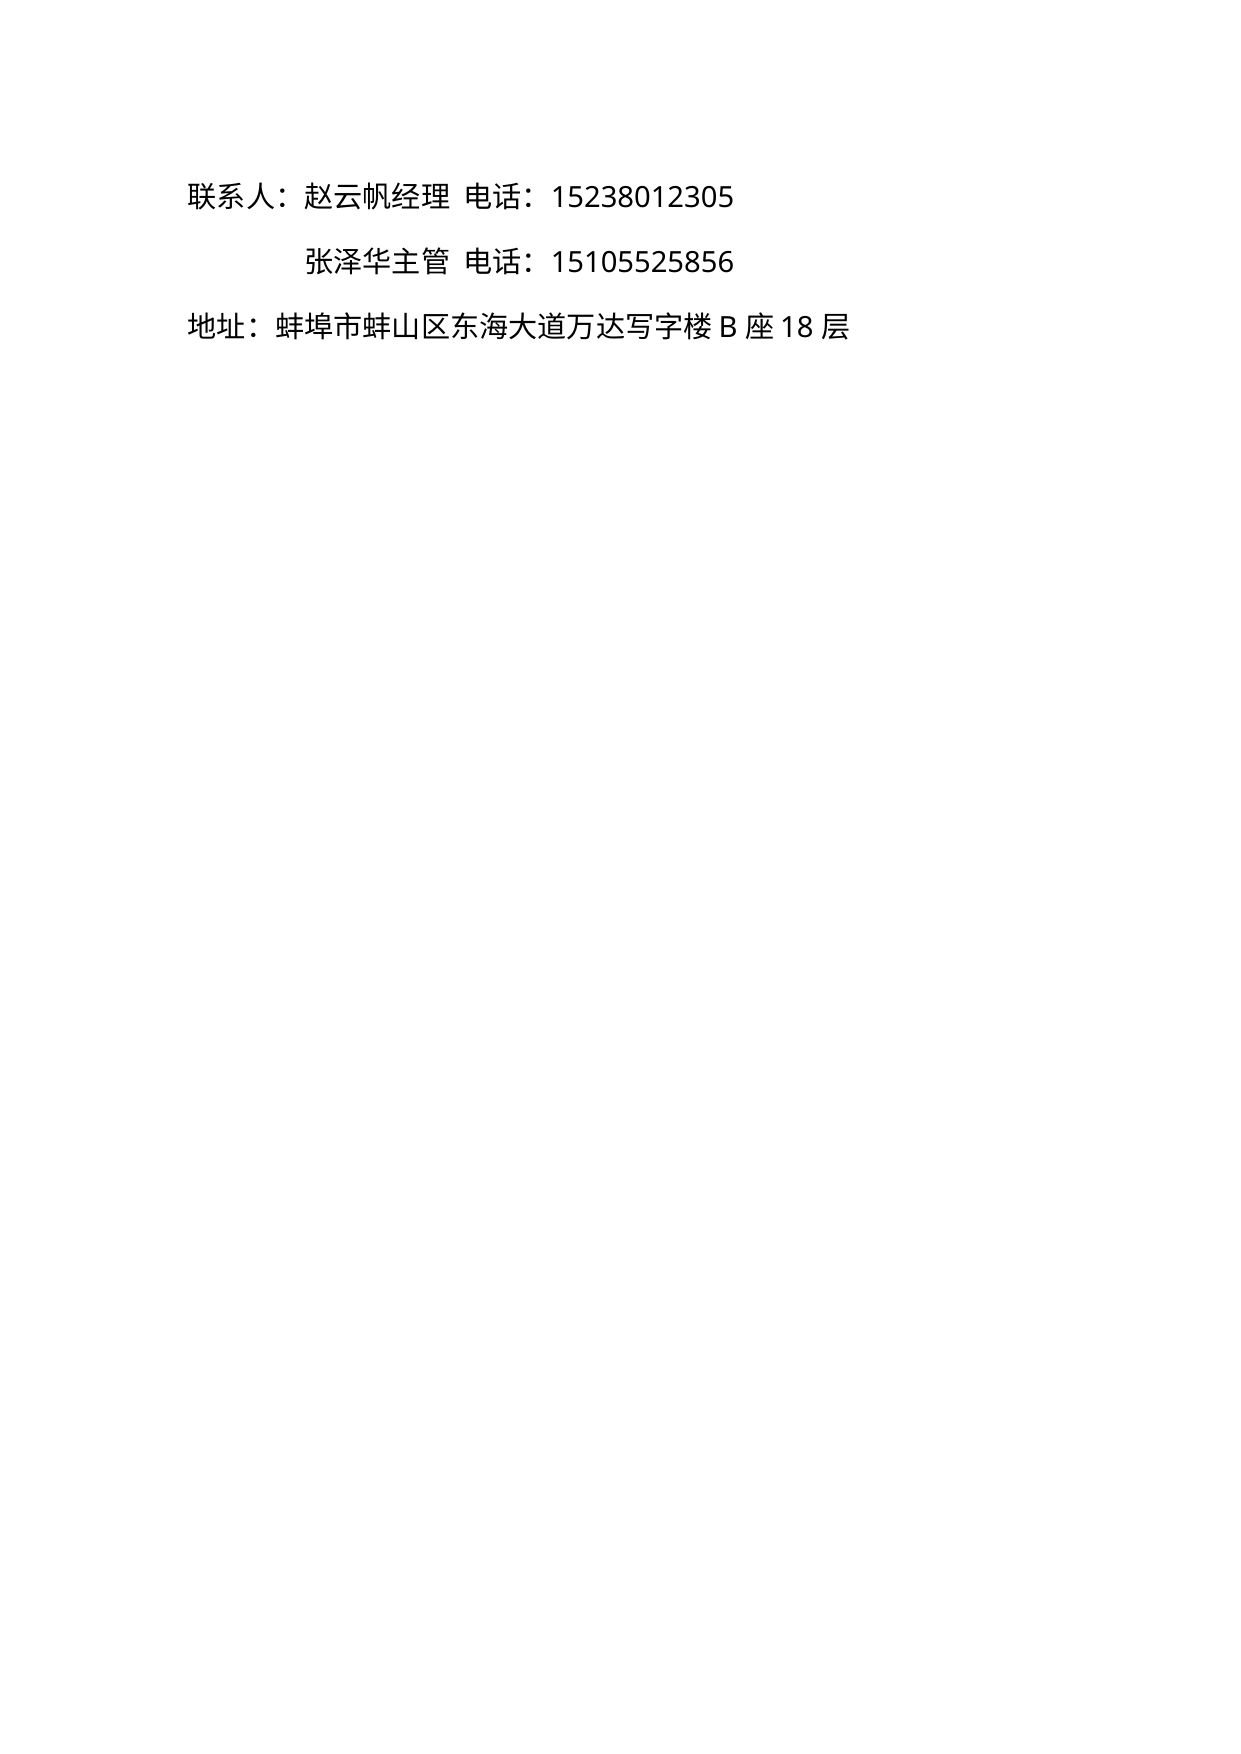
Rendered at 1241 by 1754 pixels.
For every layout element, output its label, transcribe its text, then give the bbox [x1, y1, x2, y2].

text 地址：蚌埠市蚌山区东海大道万达写字楼B 座18 层 [187, 292, 1053, 357]
text 联系人：赵云帆经理 电话：15238012305 [187, 162, 1053, 227]
text 张泽华主管 电话：15105525856 [187, 227, 1053, 292]
